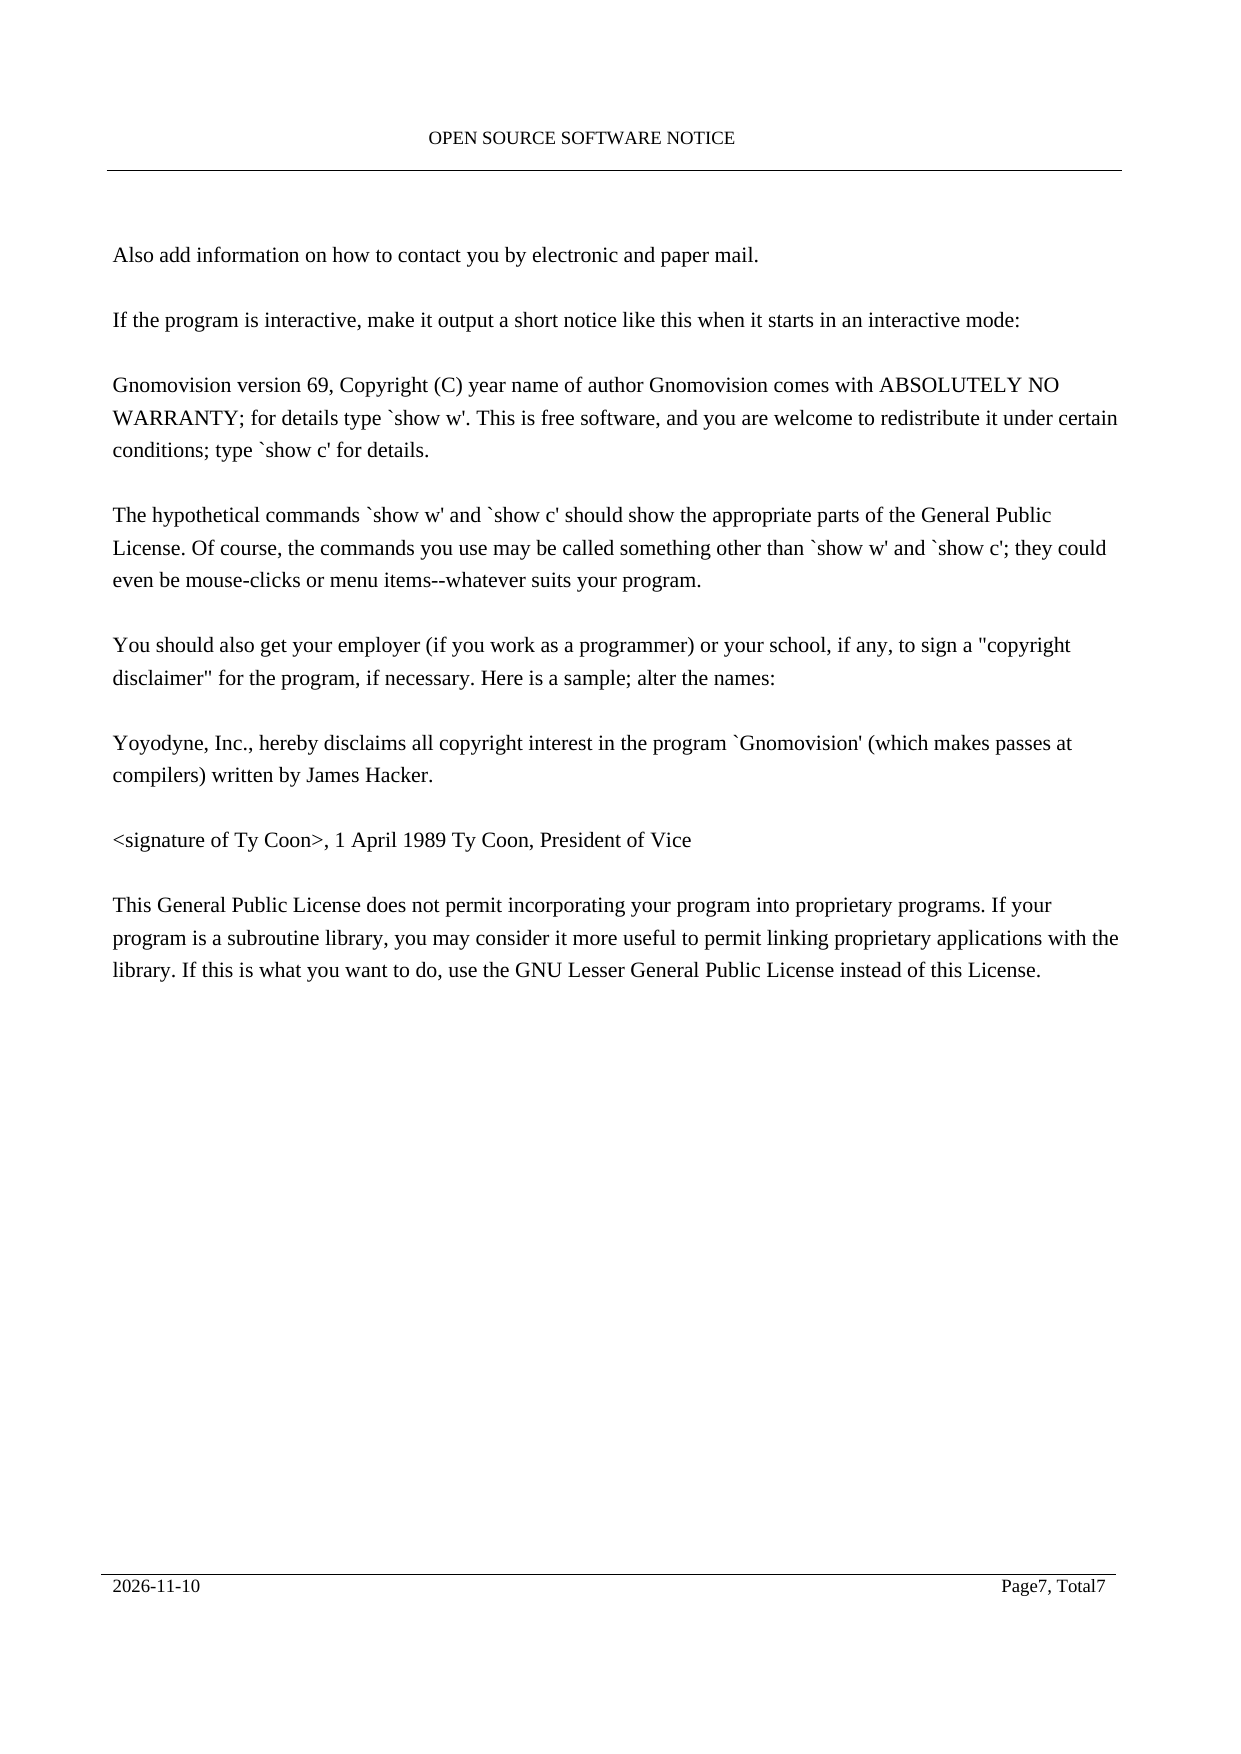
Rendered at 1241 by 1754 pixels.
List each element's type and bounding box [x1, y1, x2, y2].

text [112, 206, 1128, 986]
